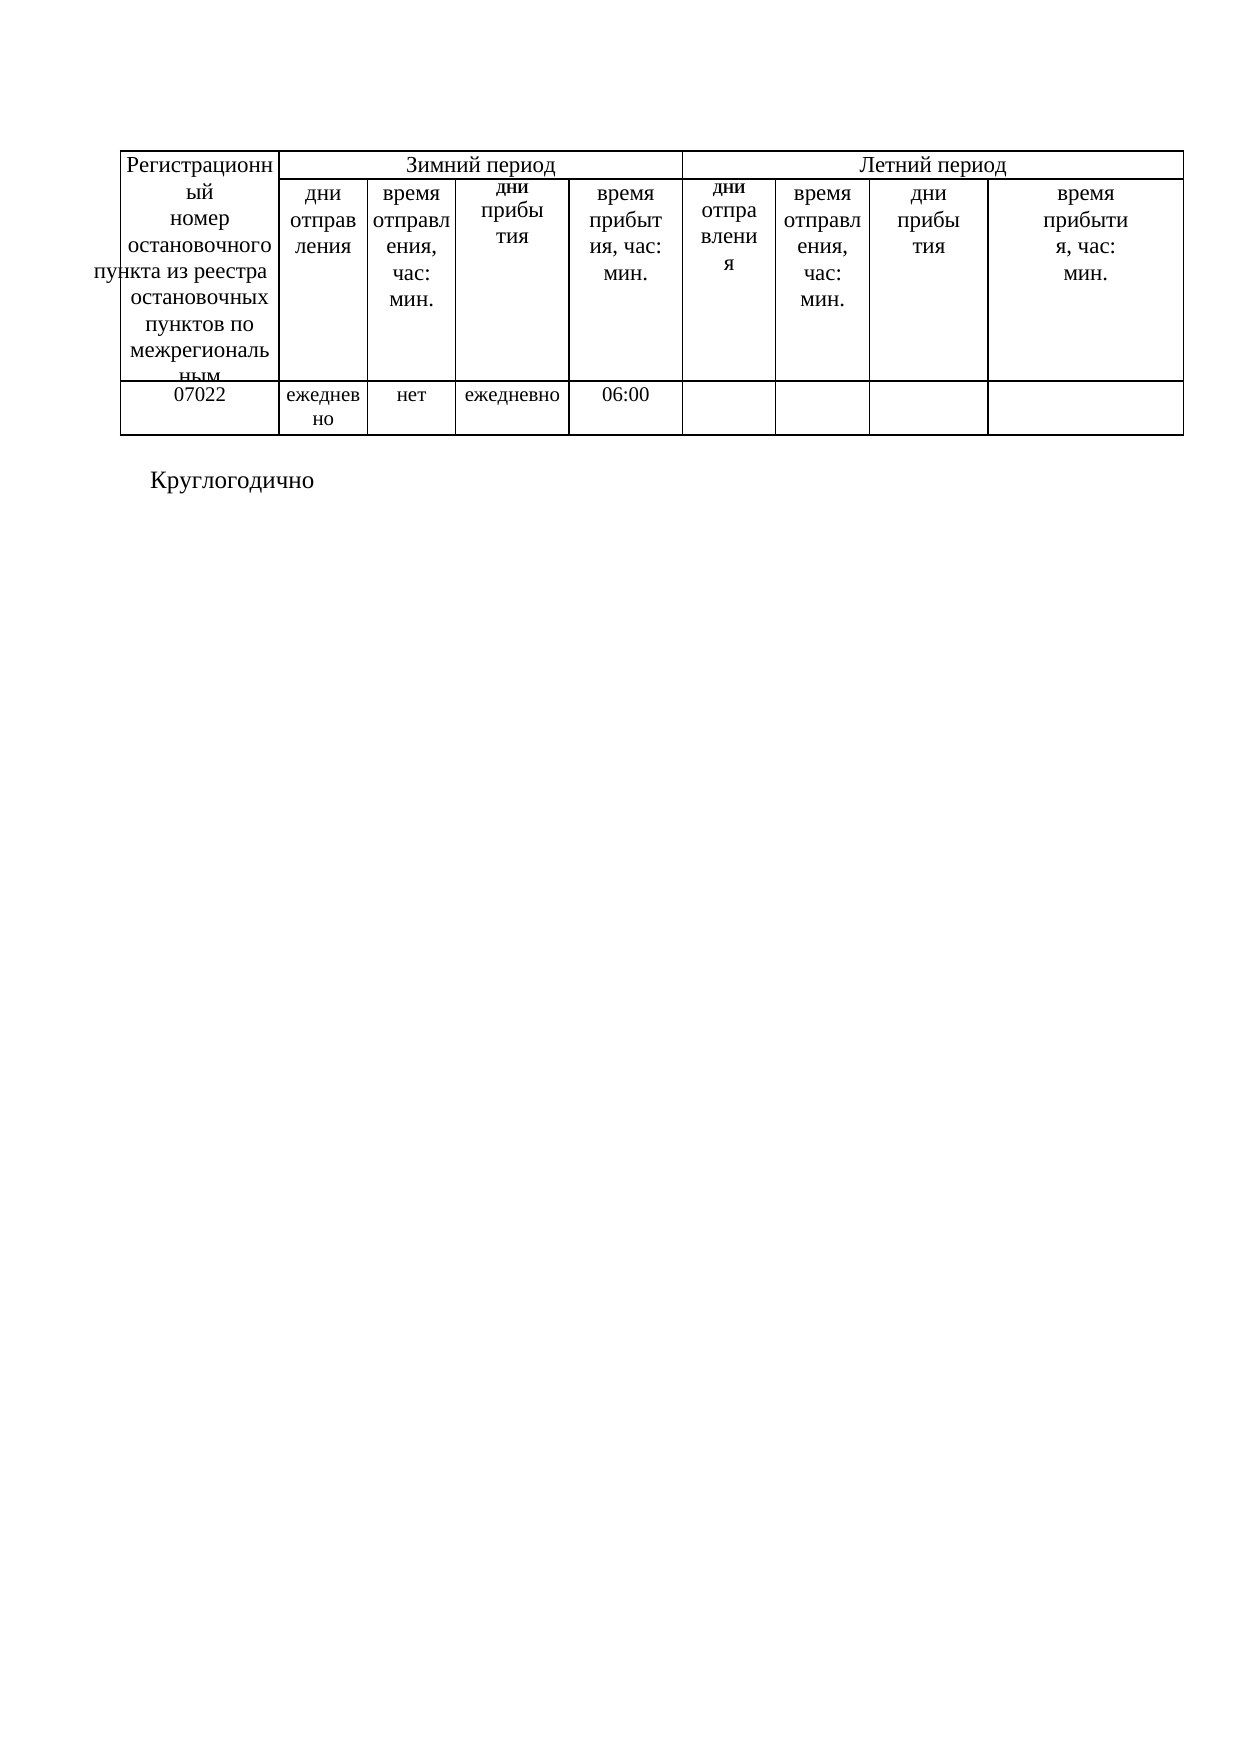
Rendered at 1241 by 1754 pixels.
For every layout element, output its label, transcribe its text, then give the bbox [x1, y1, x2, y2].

table_cell ежедневно [280, 382, 367, 434]
table_cell 06:00 [570, 382, 682, 434]
table_cell время прибыти я, час: мин. [989, 180, 1183, 380]
table_cell время отправл ения, час: мин. [368, 180, 455, 380]
table_cell [776, 382, 869, 434]
table_header Зимний период [280, 152, 682, 178]
table_cell дни прибы тия [870, 180, 987, 380]
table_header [121, 152, 278, 380]
table_header Летний период [683, 152, 1183, 178]
text Круглогодично [150, 465, 1090, 493]
table_cell 07022 [121, 382, 278, 434]
table_cell [870, 382, 987, 434]
table_cell [683, 382, 775, 434]
table_cell нет [368, 382, 455, 434]
table_cell ДНИ прибы тия [456, 180, 568, 380]
table_cell [989, 382, 1183, 434]
table_cell время отправл ения, час: мин. [776, 180, 869, 380]
table_cell дни отправ ления [280, 180, 367, 380]
table_cell ДНИ отпра влени я [683, 180, 775, 380]
table_cell время прибыт ия, час: мин. [570, 180, 682, 380]
table_cell ежедневно [456, 382, 568, 434]
